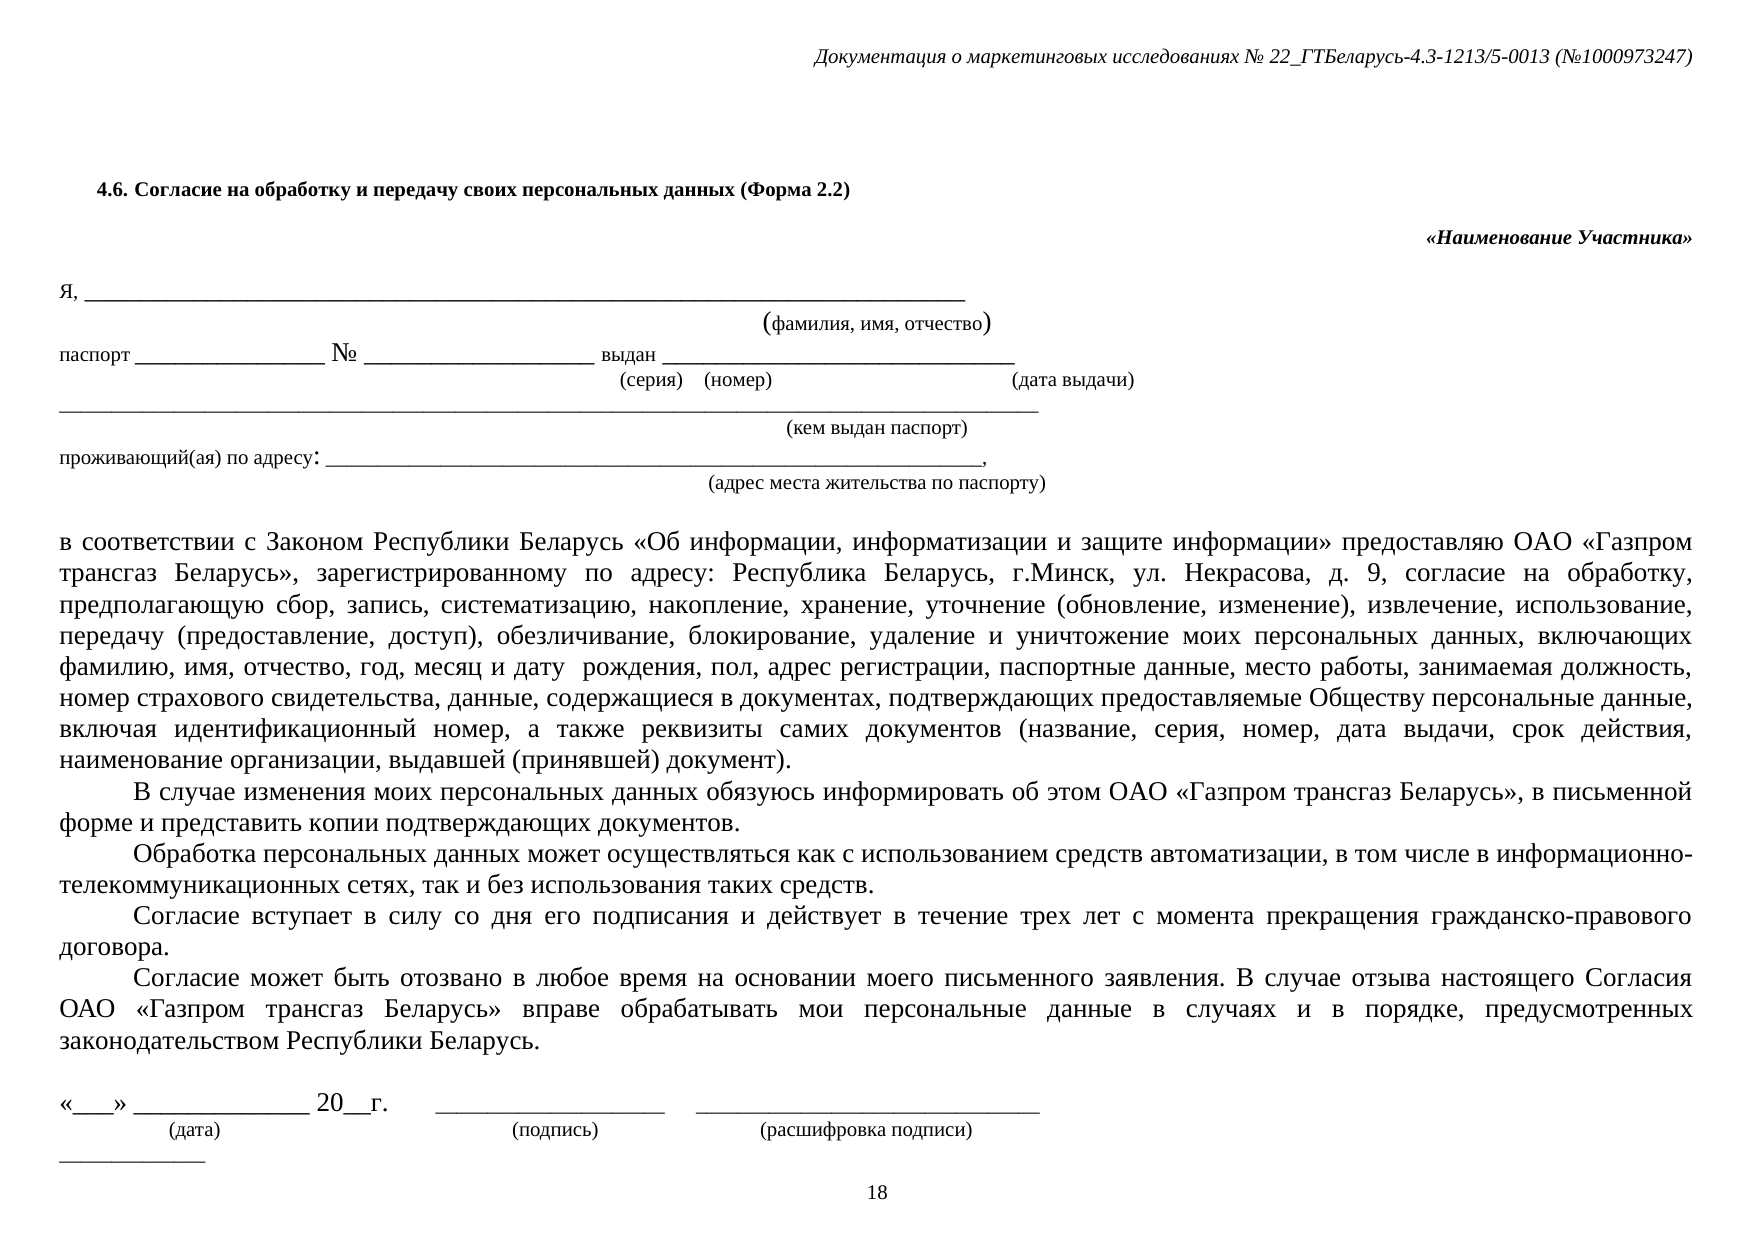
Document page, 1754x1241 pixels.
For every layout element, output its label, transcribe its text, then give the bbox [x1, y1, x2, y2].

text (адрес места жительства по паспорту) [59, 470, 1695, 494]
text (дата) (подпись) (расшифровка подписи) [59, 1117, 1695, 1141]
text Согласие может быть отозвано в любое время на основании моего письменного заявления. В случае отзыва настоящего Согласия ОАО «Газпром трансгаз Беларусь» вправе обрабатывать мои персональные данные в случаях и в порядке, предусмотренных законодательством Республики Беларусь. [59, 961, 1695, 1055]
text (фамилия, имя, отчество) [59, 304, 1695, 336]
text проживающий(ая) по адресу: _______________________________________________________________, [59, 439, 1695, 470]
text Я, _________________________________________________________________ [59, 273, 1695, 304]
text ______________________________________________________________________________________________ [59, 391, 1695, 415]
list Согласие на обработку и передачу своих персональных данных (Форма 2.2) [97, 177, 1695, 201]
text (серия) (номер) (дата выдачи) [59, 367, 1695, 391]
text «___» _____________ 20__г. ______________________ _________________________________ [59, 1086, 1695, 1117]
text Согласие вступает в силу со дня его подписания и действует в течение трех лет с момента прекращения гражданско-правового договора. [59, 899, 1695, 961]
text Обработка персональных данных может осуществляться как с использованием средств автоматизации, в том числе в информационно-телекоммуникационных сетях, так и без использования таких средств. [59, 837, 1695, 899]
text В случае изменения моих персональных данных обязуюсь информировать об этом ОАО «Газпром трансгаз Беларусь», в письменной форме и представить копии подтверждающих документов. [59, 774, 1695, 837]
text в соответствии с Законом Республики Беларусь «Об информации, информатизации и защите информации» предоставляю ОАО «Газпром трансгаз Беларусь», зарегистрированному по адресу: Республика Беларусь, г.Минск, ул. Некрасова, д. 9, согласие на обработку, предполагающую сбор, запись, систематизацию, накопление, хранение, уточнение (обновление, изменение), извлечение, использование, передачу (предоставление, доступ), обезличивание, блокирование, удаление и уничтожение моих персональных данных, включающих фамилию, имя, отчество, год, месяц и дату рождения, пол, адрес регистрации, паспортные данные, место работы, занимаемая должность, номер страхового свидетельства, данные, содержащиеся в документах, подтверждающих предоставляемые Обществу персональные данные, включая идентификационный номер, а также реквизиты самих документов (название, серия, номер, дата выдачи, срок действия, наименование организации, выдавшей (принявшей) документ). [59, 525, 1695, 774]
text паспорт ______________ № _________________ выдан __________________________ [59, 336, 1695, 367]
text «Наименование Участника» [85, 225, 1695, 249]
text (кем выдан паспорт) [59, 415, 1695, 439]
text ______________ [59, 1141, 1695, 1165]
